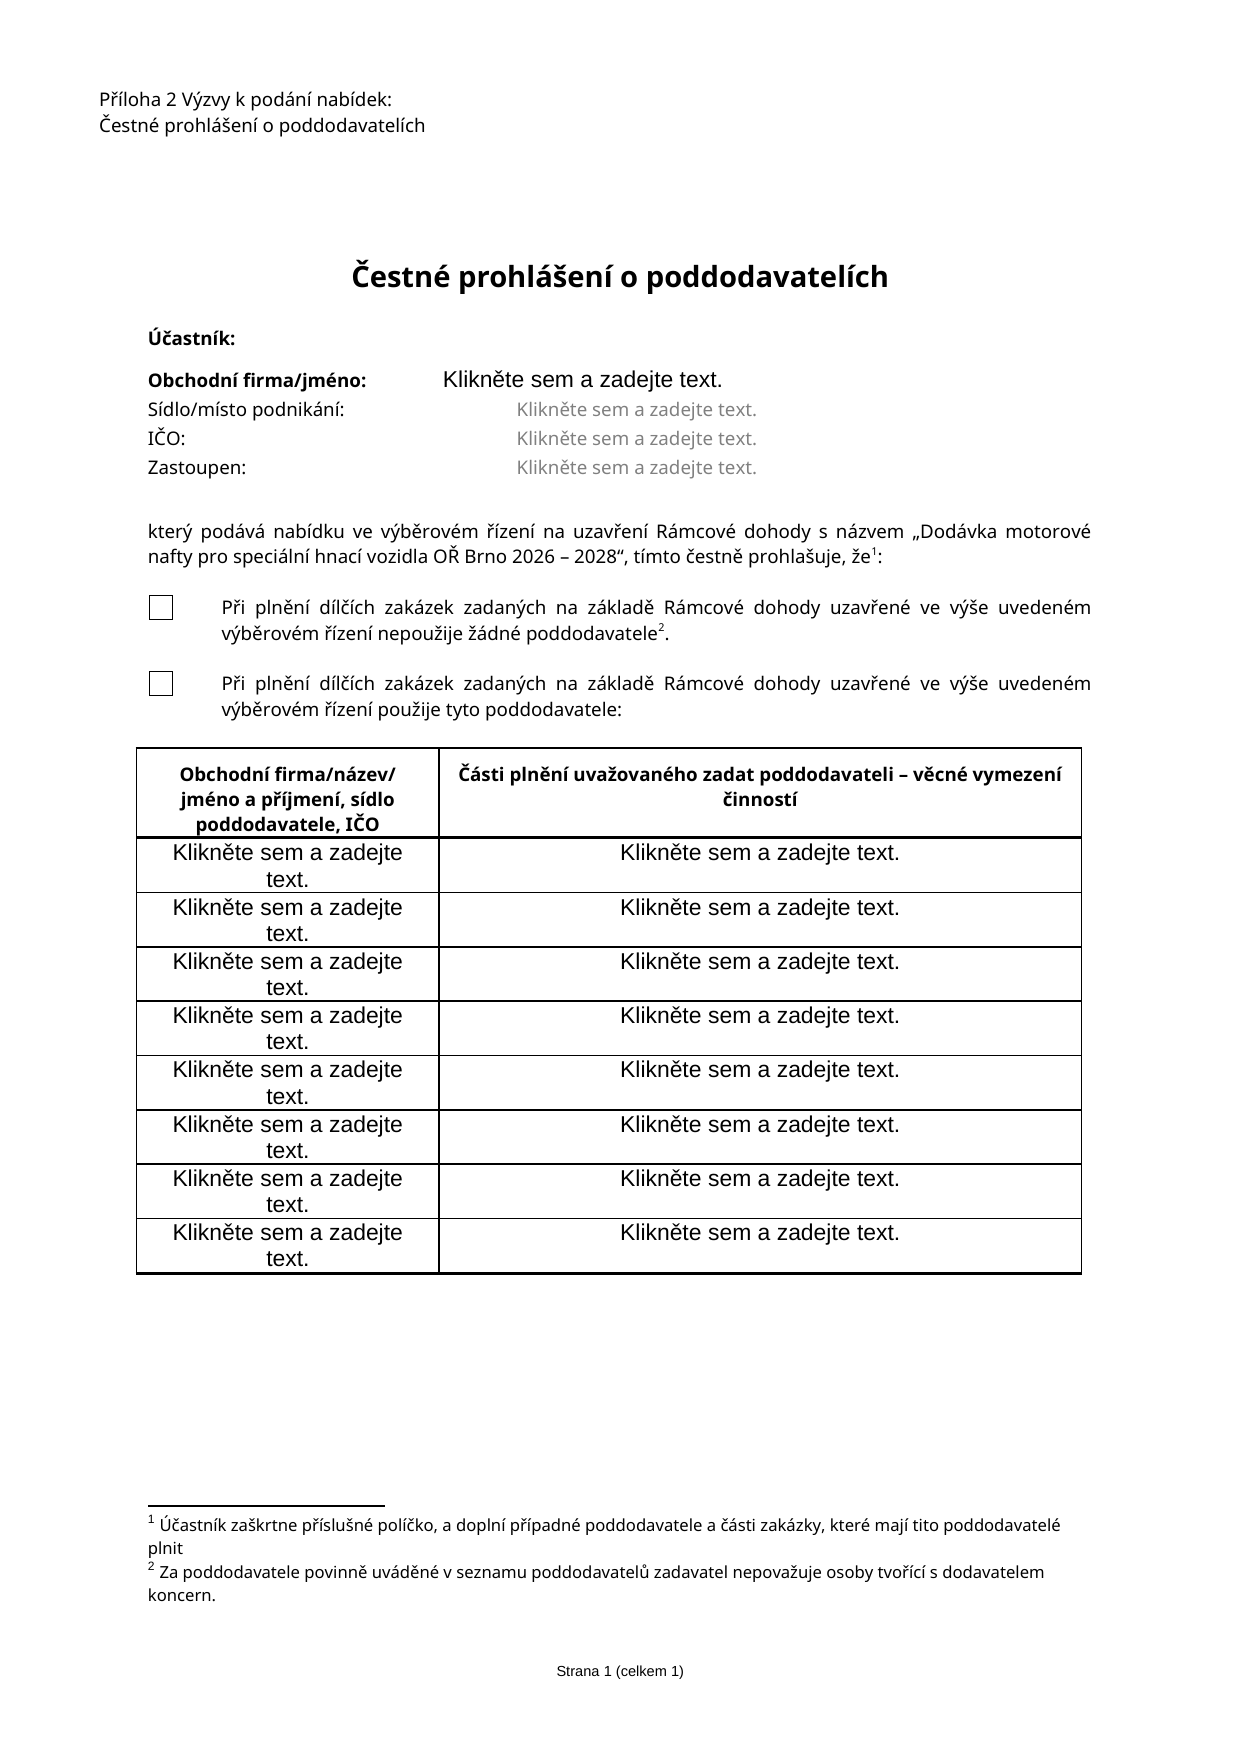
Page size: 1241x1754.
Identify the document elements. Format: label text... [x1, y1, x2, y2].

text Zastoupen: [148, 451, 1093, 480]
table_header Obchodní firma/název/ jméno a příjmení, sídlo poddodavatele, IČO [137, 749, 438, 836]
text který podává nabídku ve výběrovém řízení na uzavření Rámcové dohody s názvem „Dodávka motorové nafty pro speciální hnací vozidla OŘ Brno 2026 – 2028“, tímto čestně prohlašuje, že: [148, 518, 1093, 569]
text Účastník: [148, 321, 1093, 352]
text Při plnění dílčích zakázek zadaných na základě Rámcové dohody uzavřené ve výše uvedeném výběrovém řízení nepoužije žádné poddodavatele. [148, 594, 1093, 645]
text Sídlo/místo podnikání: [148, 393, 1093, 422]
text Při plnění dílčích zakázek zadaných na základě Rámcové dohody uzavřené ve výše uvedeném výběrovém řízení použije tyto poddodavatele: [148, 670, 1093, 721]
text IČO: [148, 422, 1093, 451]
title Čestné prohlášení o poddodavatelích [148, 256, 1093, 296]
text Obchodní firma/jméno: [148, 364, 1093, 393]
table_header Části plnění uvažovaného zadat poddodavateli – věcné vymezení činností [440, 749, 1081, 836]
